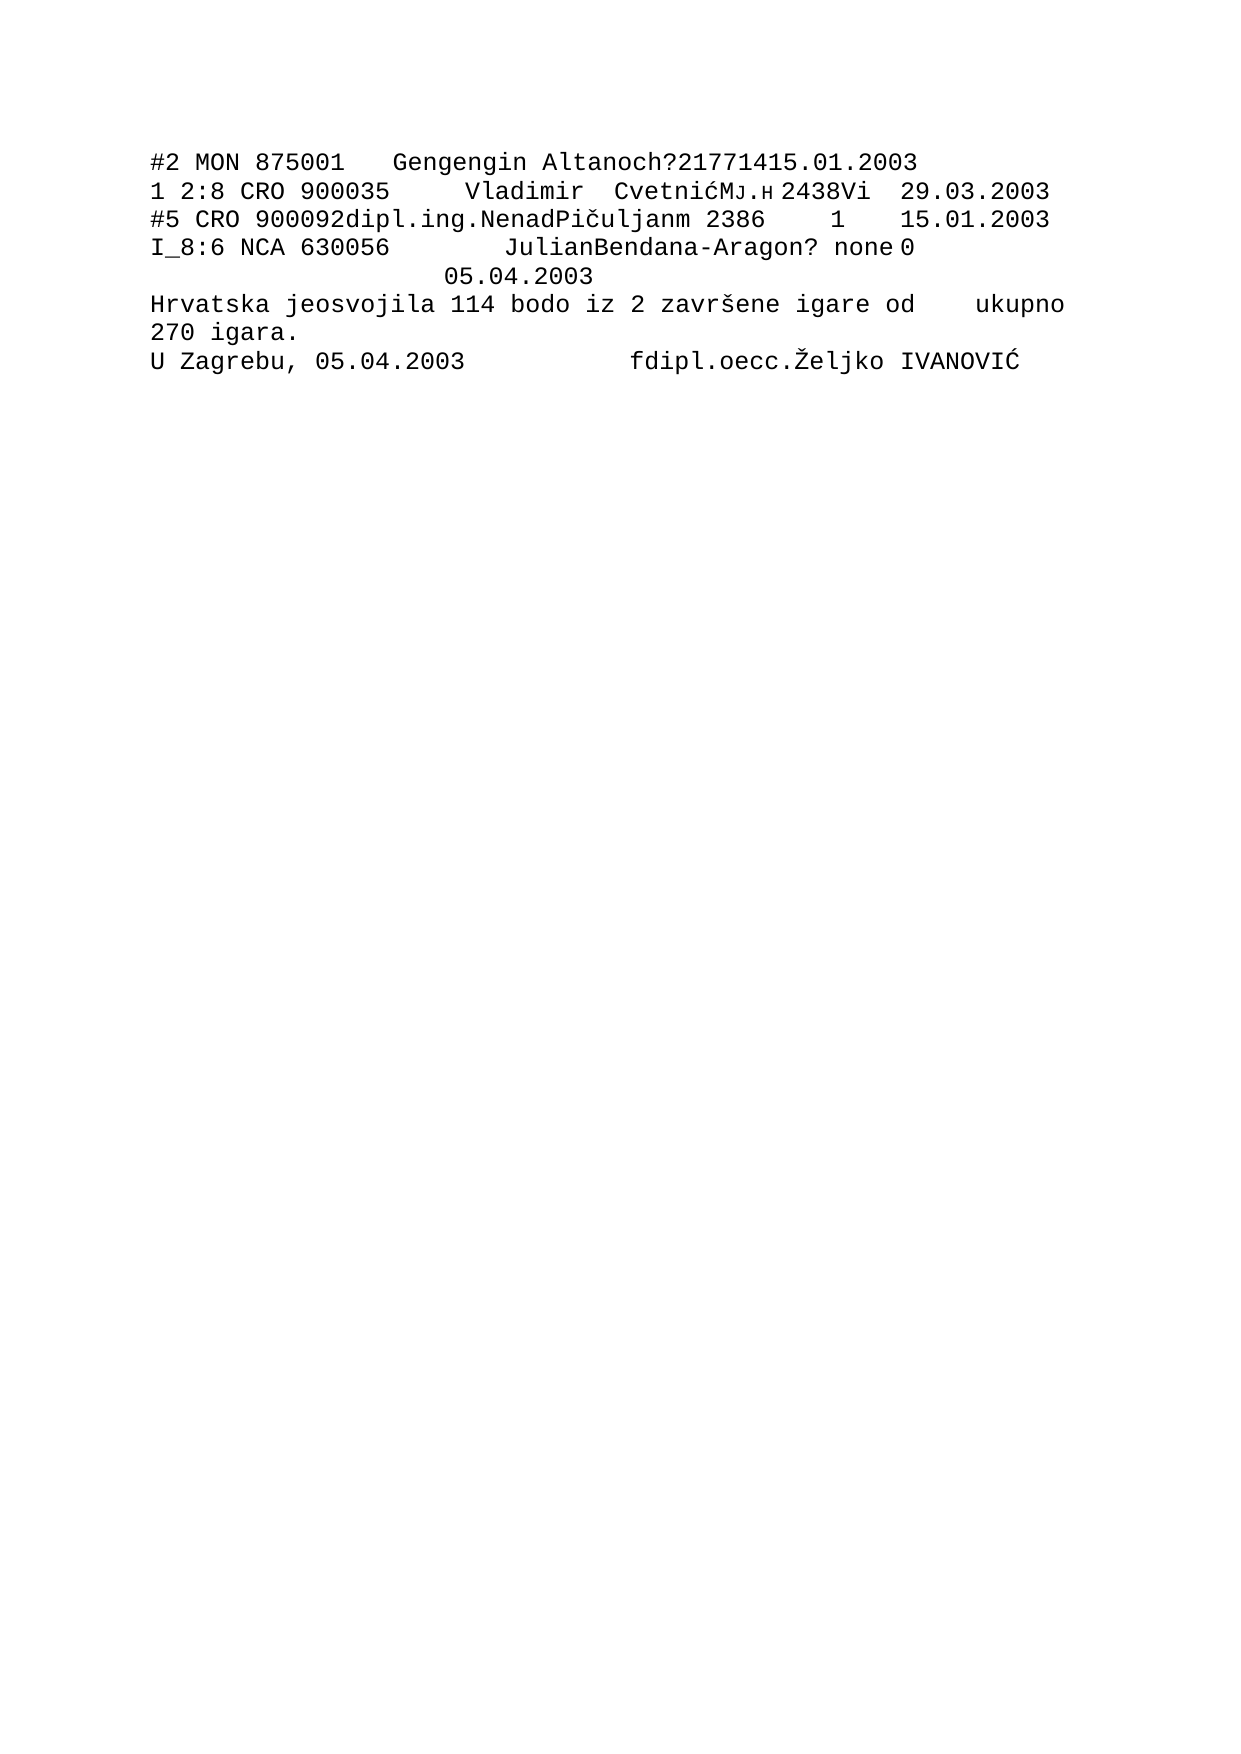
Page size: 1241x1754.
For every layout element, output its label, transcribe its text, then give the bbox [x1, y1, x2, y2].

text 1 2:8 CRO 900035 Vladimir Cvetnić Mj.h 2438 Vi 29.03.2003 [150, 178, 1090, 207]
text I_8:6 NCA 630056 Julian Bendana-Aragon ? none 0 05.04.2003 [150, 235, 1090, 292]
text U Zagrebu, 05.04.2003 f dipl.oecc.Željko IVANOVIĆ [150, 348, 1090, 377]
text #2 MON 875001 Gengengin Altanoch ? 2177 14 15.01.2003 [150, 150, 1090, 178]
text #5 CRO 900092 dipl.ing.Nenad Pičuljan m 2386 1 15.01.2003 [150, 207, 1090, 235]
text Hrvatska je osvojila 114 bodo iz 2 završene igare od ukupno 270 igara. [150, 292, 1090, 348]
